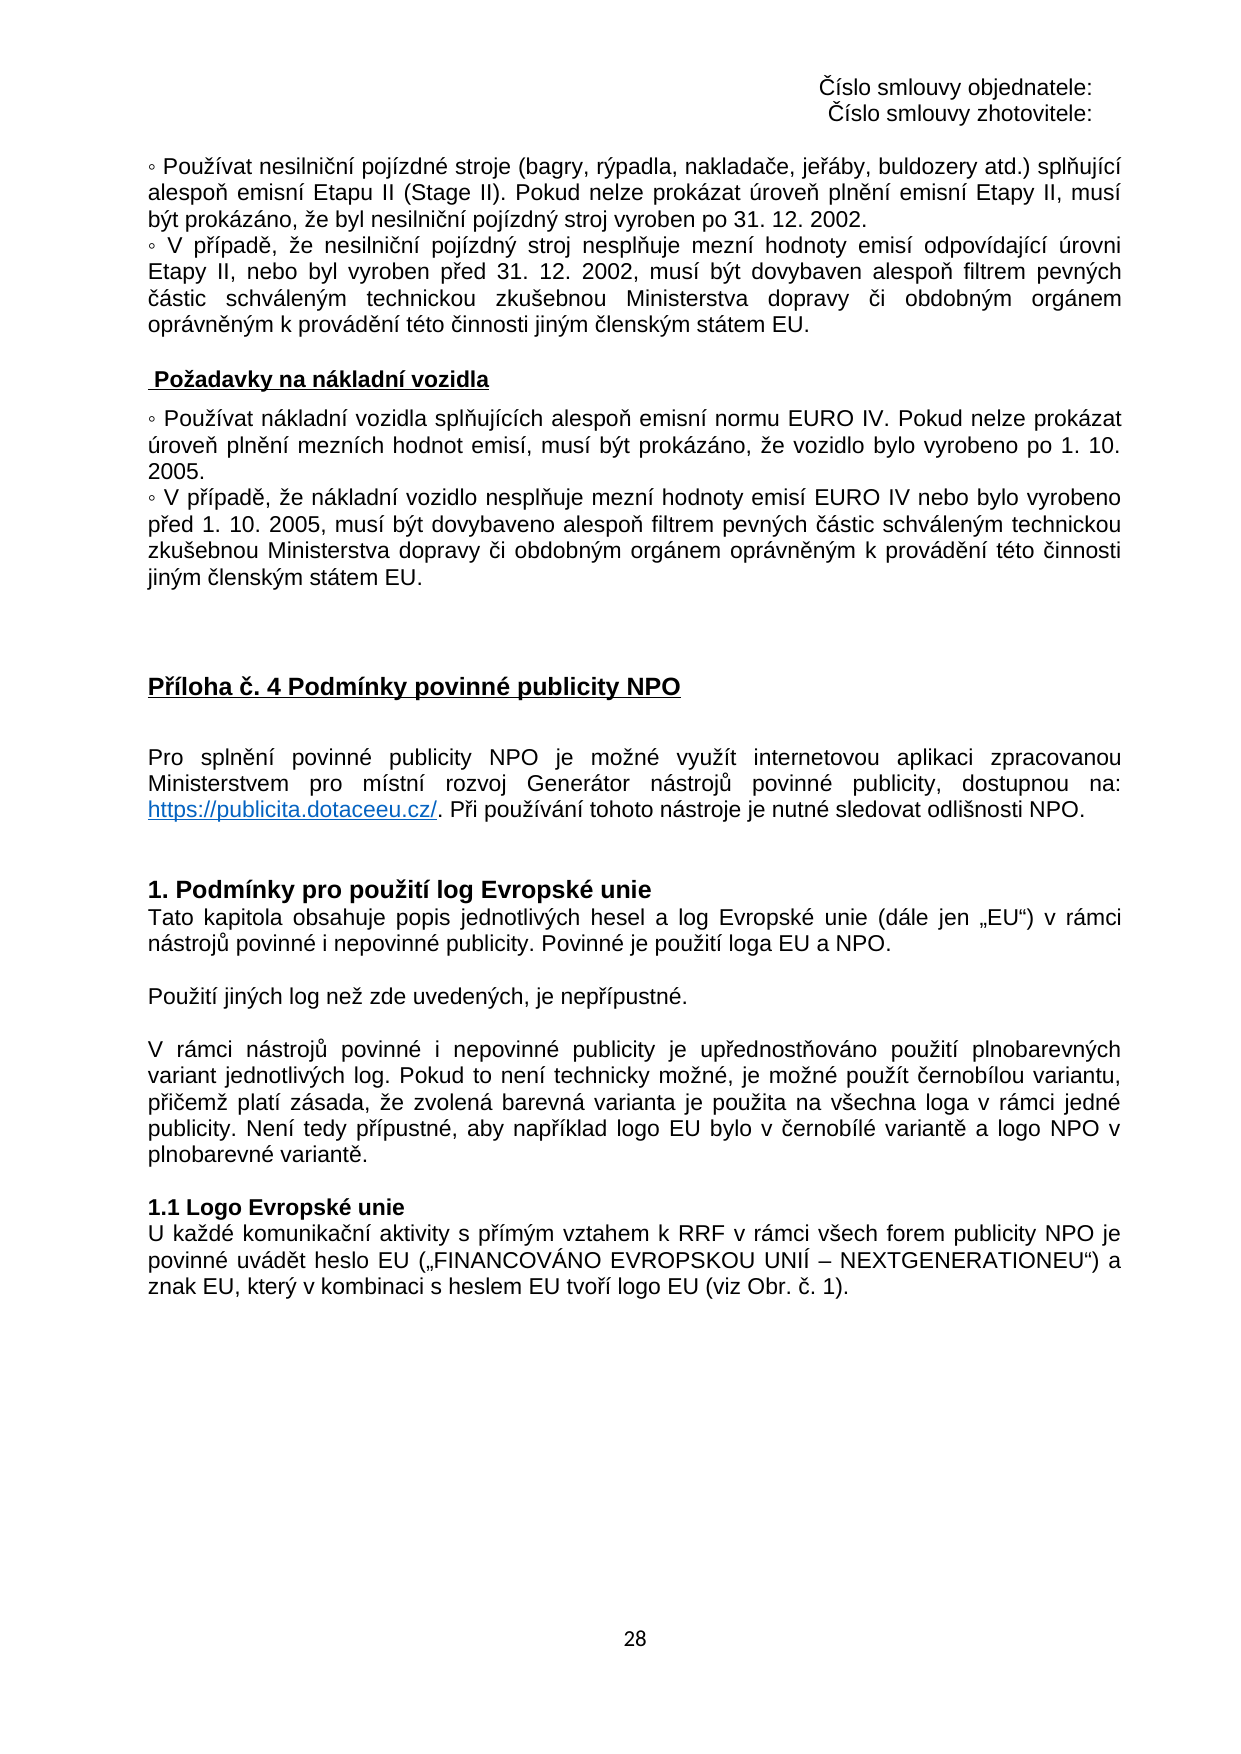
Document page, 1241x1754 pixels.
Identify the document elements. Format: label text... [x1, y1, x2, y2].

text U každé komunikační aktivity s přímým vztahem k RRF v rámci všech forem publicity NPO je povinné uvádět heslo EU („FINANCOVÁNO EVROPSKOU UNIÍ – NEXTGENERATIONEU“) a znak EU, který v kombinaci s heslem EU tvoří logo EU (viz Obr. č. 1). [148, 1220, 1122, 1299]
text 1.1 Logo Evropské unie [148, 1194, 1122, 1220]
text Použití jiných log než zde uvedených, je nepřípustné. [148, 983, 1122, 1009]
text V rámci nástrojů povinné i nepovinné publicity je upřednostňováno použití plnobarevných variant jednotlivých log. Pokud to není technicky možné, je možné použít černobílou variantu, přičemž platí zásada, že zvolená barevná varianta je použita na všechna loga v rámci jedné publicity. Není tedy přípustné, aby například logo EU bylo v černobílé variantě a logo NPO v plnobarevné variantě. [148, 1036, 1122, 1168]
text ◦ V případě, že nesilniční pojízdný stroj nesplňuje mezní hodnoty emisí odpovídající úrovni Etapy II, nebo byl vyroben před 31. 12. 2002, musí být dovybaven alespoň filtrem pevných částic schváleným technickou zkušebnou Ministerstva dopravy či obdobným orgánem oprávněným k provádění této činnosti jiným členským státem EU. [148, 232, 1122, 337]
text 1. Podmínky pro použití log Evropské unie [148, 875, 1122, 904]
text ◦ Používat nákladní vozidla splňujících alespoň emisní normu EURO IV. Pokud nelze prokázat úroveň plnění mezních hodnot emisí, musí být prokázáno, že vozidlo bylo vyrobeno po 1. 10. 2005. [148, 405, 1122, 484]
text Tato kapitola obsahuje popis jednotlivých hesel a log Evropské unie (dále jen „EU“) v rámci nástrojů povinné i nepovinné publicity. Povinné je použití loga EU a NPO. [148, 904, 1122, 957]
text Pro splnění povinné publicity NPO je možné využít internetovou aplikaci zpracovanou Ministerstvem pro místní rozvoj Generátor nástrojů povinné publicity, dostupnou na: https://publicita.dotaceeu.cz/. Při používání tohoto nástroje je nutné sledovat odlišnosti NPO. [148, 743, 1122, 823]
text Požadavky na nákladní vozidla [148, 366, 1122, 393]
text ◦ Používat nesilniční pojízdné stroje (bagry, rýpadla, nakladače, jeřáby, buldozery atd.) splňující alespoň emisní Etapu II (Stage II). Pokud nelze prokázat úroveň plnění emisní Etapy II, musí být prokázáno, že byl nesilniční pojízdný stroj vyroben po 31. 12. 2002. [148, 153, 1122, 232]
text ◦ V případě, že nákladní vozidlo nesplňuje mezní hodnoty emisí EURO IV nebo bylo vyrobeno před 1. 10. 2005, musí být dovybaveno alespoň filtrem pevných částic schváleným technickou zkušebnou Ministerstva dopravy či obdobným orgánem oprávněným k provádění této činnosti jiným členským státem EU. [148, 484, 1122, 590]
text Příloha č. 4 Podmínky povinné publicity NPO [148, 672, 1122, 700]
